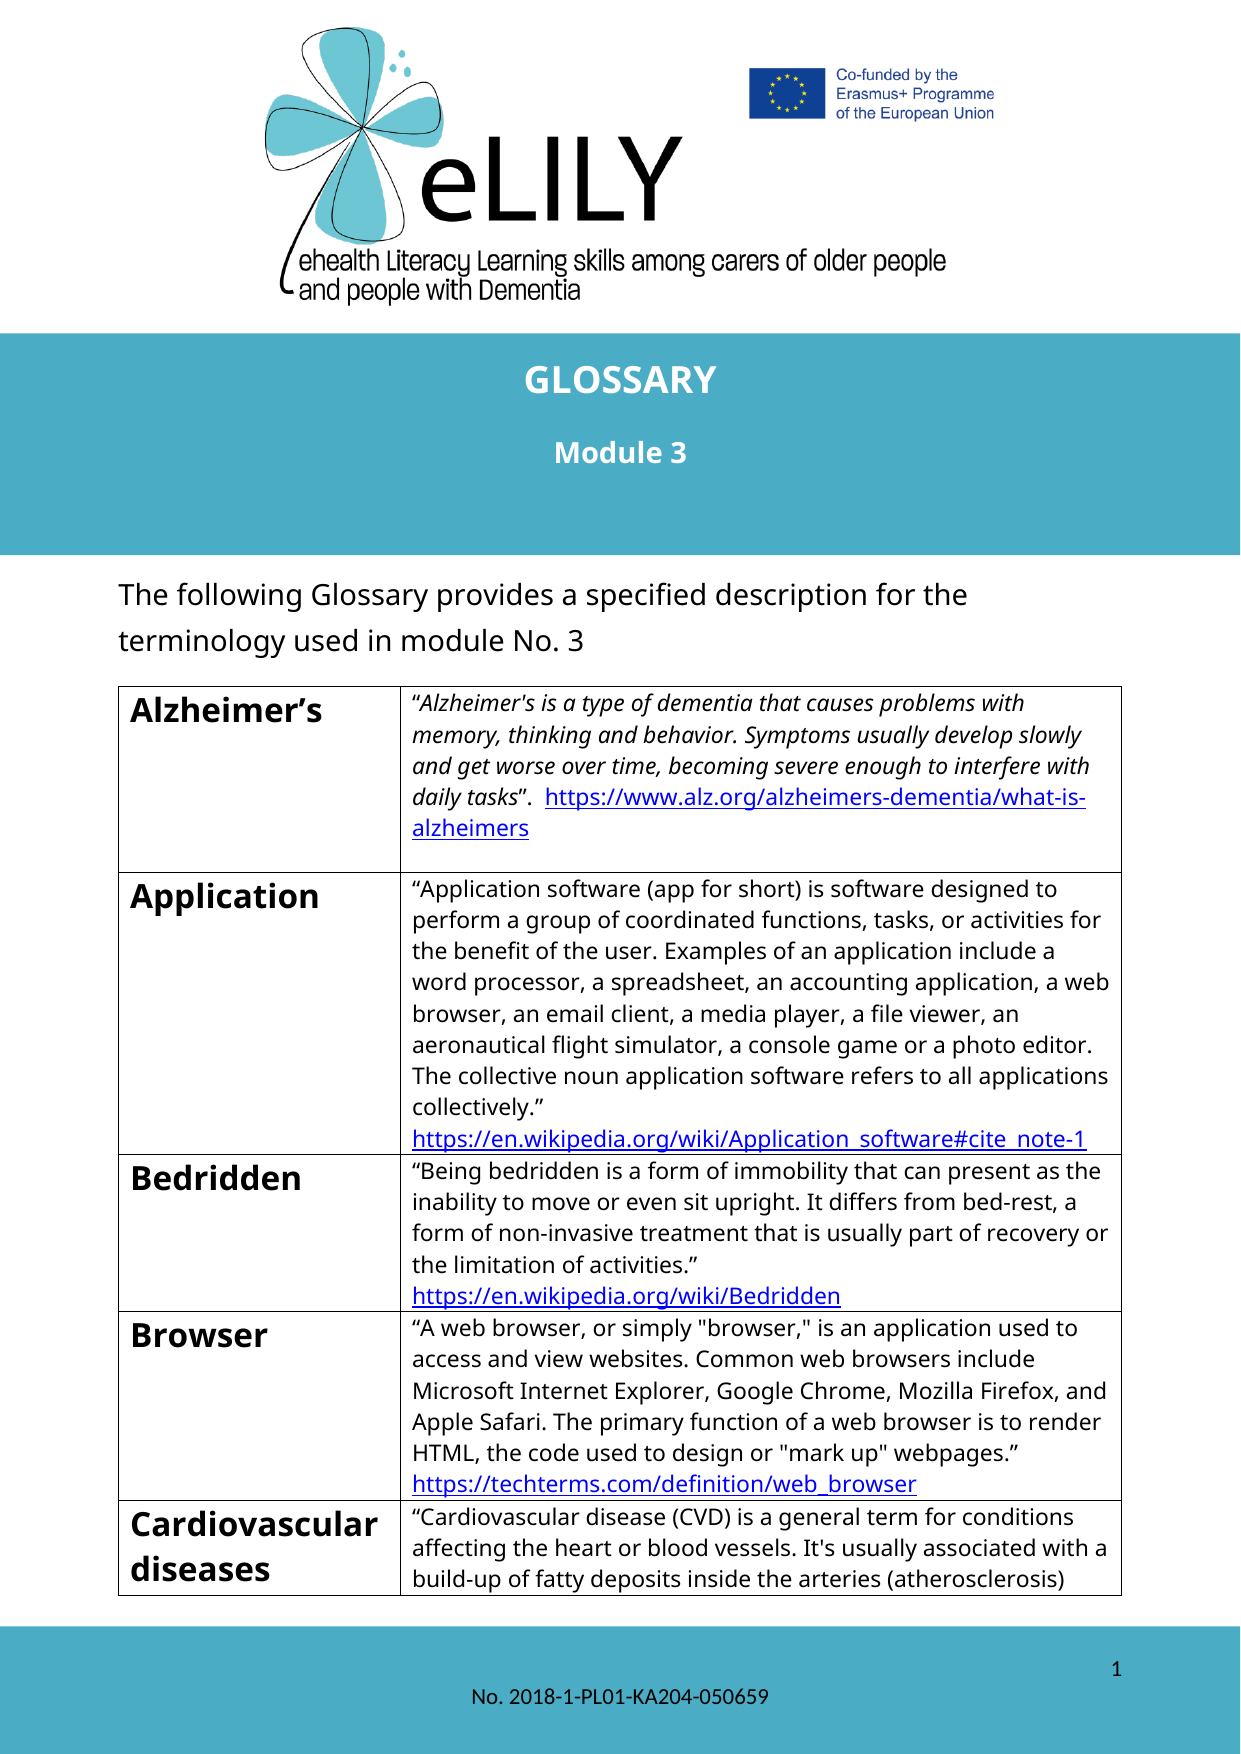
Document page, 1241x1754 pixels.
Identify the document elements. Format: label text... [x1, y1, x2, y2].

table_cell Application [119, 873, 400, 1154]
table_header Alzheimer’s [119, 687, 400, 872]
table_cell “A web browser, or simply "browser," is an application used to access and view websites. Common web browsers include Microsoft Internet Explorer, Google Chrome, Mozilla Firefox, and Apple Safari. The primary function of a web browser is to render HTML, the code used to design or "mark up" webpages.” https://techterms.com/definition/web_browser [401, 1312, 1121, 1500]
table_cell Browser [119, 1312, 400, 1500]
table_cell Cardiovascular diseases [119, 1501, 400, 1594]
picture [264, 27, 994, 307]
text GLOSSARY [118, 353, 1122, 404]
table_cell “Application software (app for short) is software designed to perform a group of coordinated functions, tasks, or activities for the benefit of the user. Examples of an application include a word processor, a spreadsheet, an accounting application, a web browser, an email client, a media player, a file viewer, an aeronautical flight simulator, a console game or a photo editor. The collective noun application software refers to all applications collectively.” https://en.wikipedia.org/wiki/Application_software#cite_note-1 [401, 873, 1121, 1154]
table_cell Bedridden [119, 1155, 400, 1311]
text Module 3 [118, 432, 1122, 472]
table_header “Alzheimer's is a type of dementia that causes problems with memory, thinking and behavior. Symptoms usually develop slowly and get worse over time, becoming severe enough to interfere with daily tasks”. https://www.alz.org/alzheimers-dementia/what-is-alzheimers [401, 687, 1121, 872]
table_cell “Being bedridden is a form of immobility that can present as the inability to move or even sit upright. It differs from bed-rest, a form of non-invasive treatment that is usually part of recovery or the limitation of activities.” https://en.wikipedia.org/wiki/Bedridden [401, 1155, 1121, 1311]
text The following Glossary provides a specified description for the terminology used in module No. 3 [118, 574, 1122, 659]
